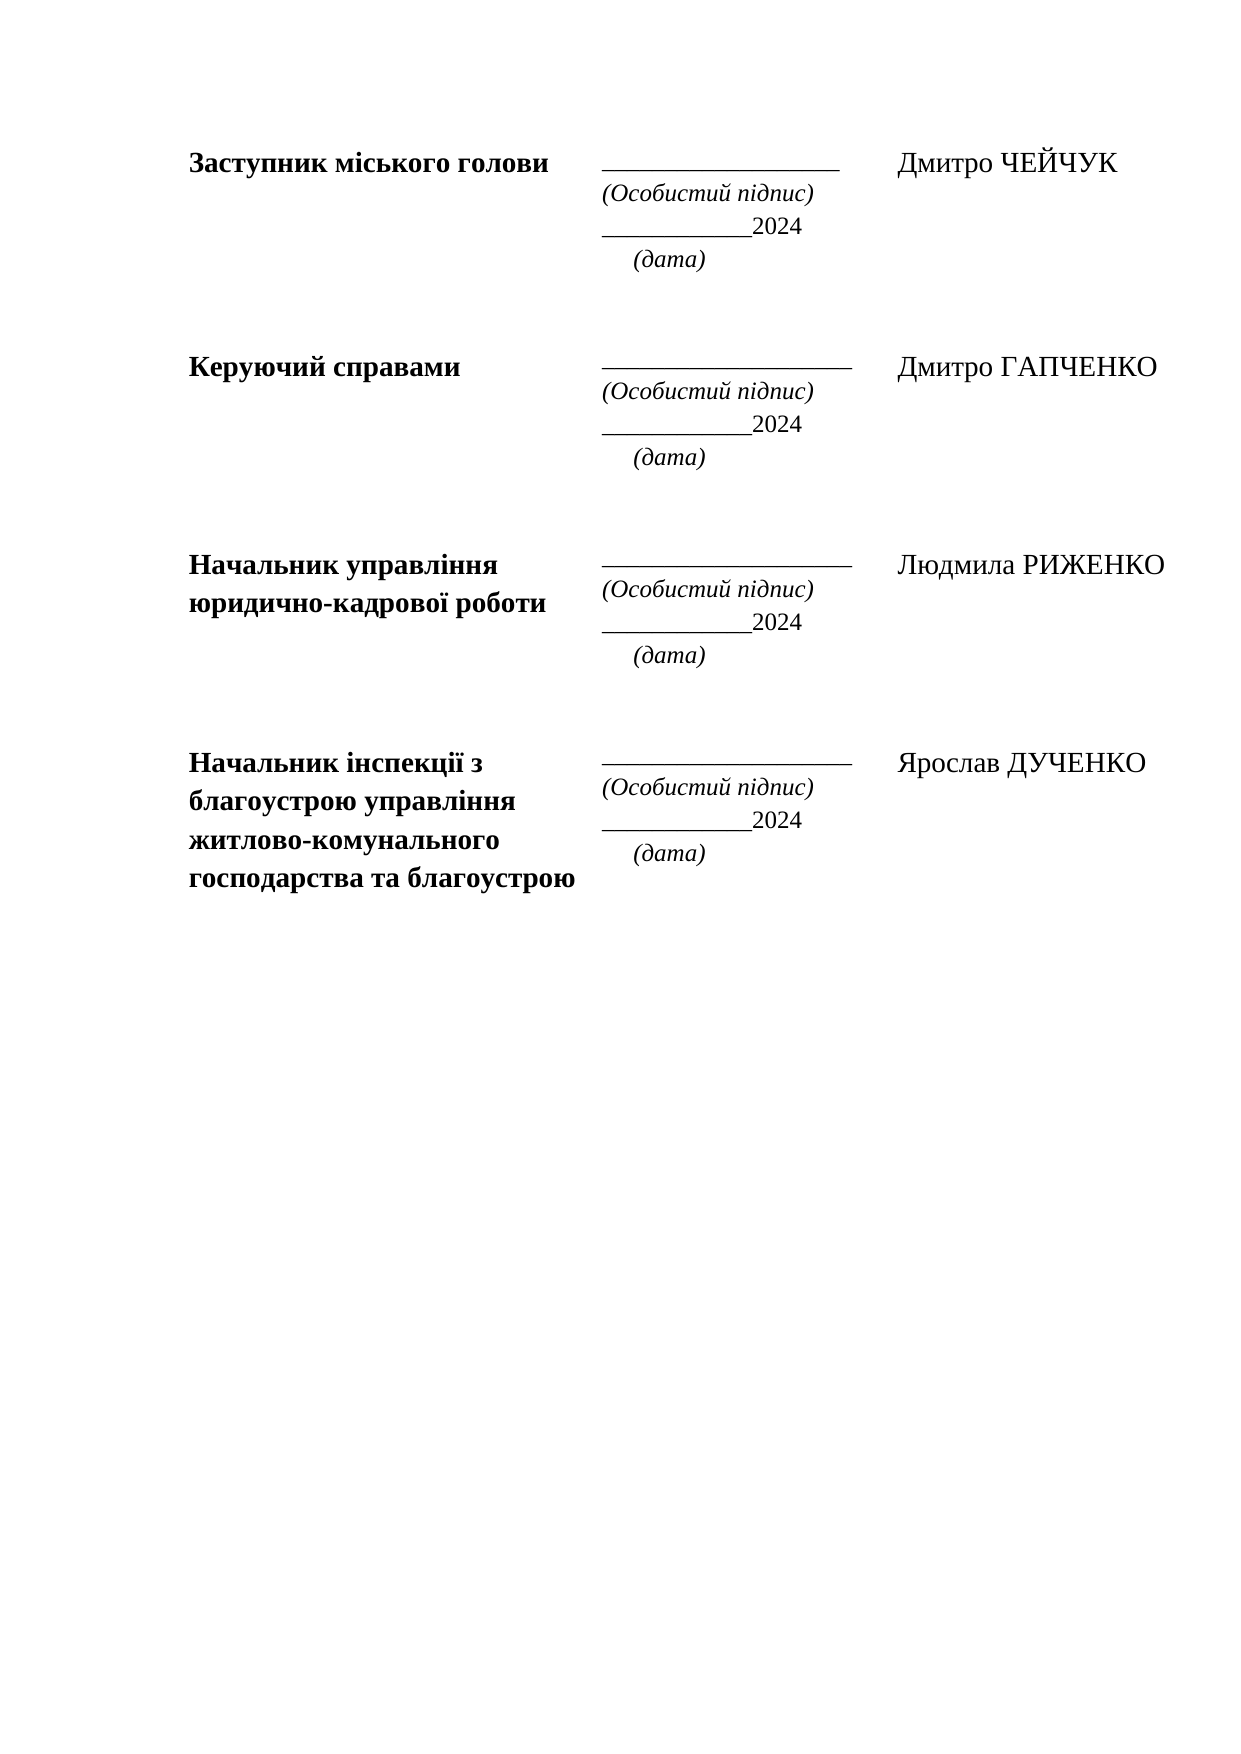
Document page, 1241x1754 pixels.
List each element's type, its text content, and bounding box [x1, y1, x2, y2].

table_cell Ярослав ДУЧЕНКО [886, 706, 1181, 904]
table_cell Керуючий справами [177, 310, 591, 508]
table_cell Начальник інспекції з благоустрою управління житлово-комунального господарства та благоустрою [177, 706, 591, 904]
table_header ___________________ (Особистий підпис) ____________2024 (дата) [591, 145, 886, 310]
table_cell Начальник управління юридично-кадрової роботи [177, 508, 591, 706]
table_cell ____________________ (Особистий підпис) ____________2024 (дата) [591, 706, 886, 904]
table_header Заступник міського голови [177, 145, 591, 310]
table_header Дмитро ЧЕЙЧУК [886, 145, 1181, 310]
table_cell ____________________ (Особистий підпис) ____________2024 (дата) [591, 310, 886, 508]
table_cell Людмила РИЖЕНКО [886, 508, 1181, 706]
table_cell Дмитро ГАПЧЕНКО [886, 310, 1181, 508]
table_cell ____________________ (Особистий підпис) ____________2024 (дата) [591, 508, 886, 706]
